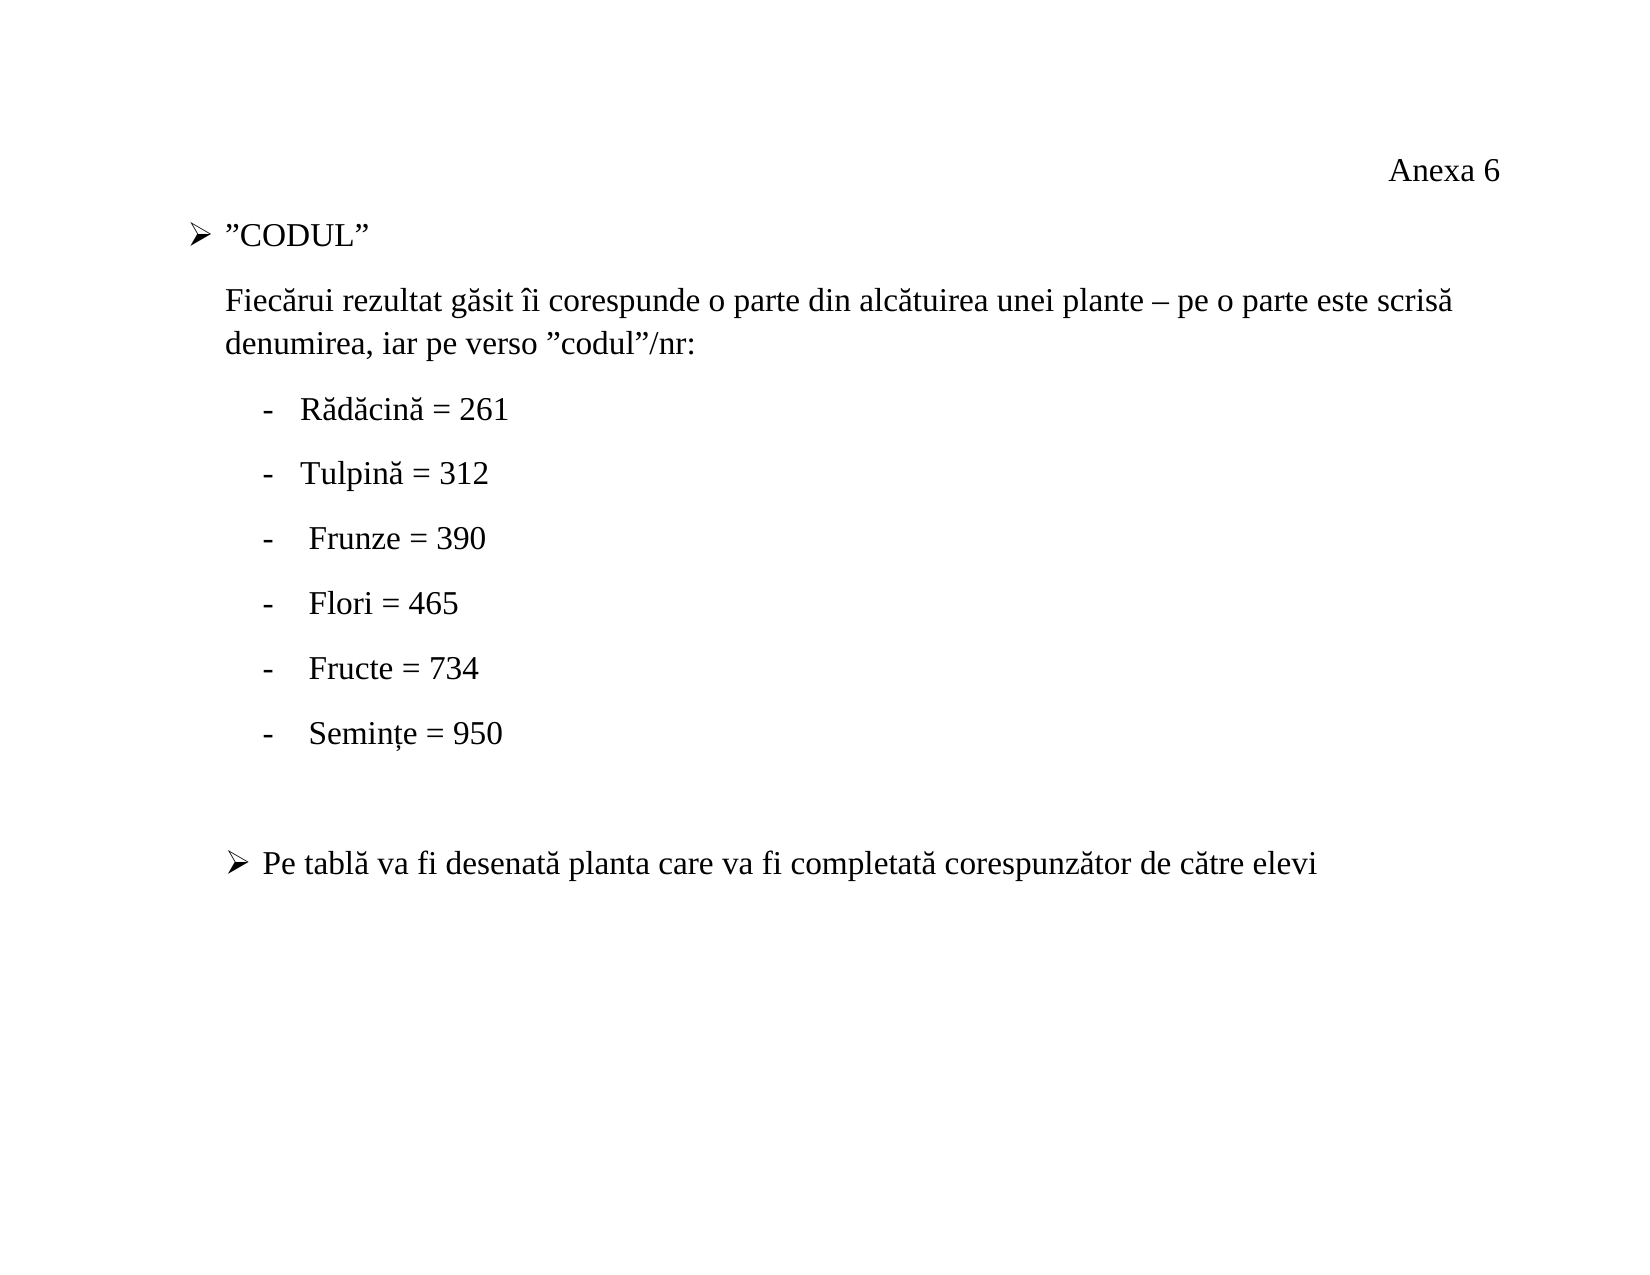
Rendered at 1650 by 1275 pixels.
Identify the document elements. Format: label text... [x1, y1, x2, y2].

list ”CODUL” [187, 215, 1500, 253]
list Tulpină = 312 [262, 454, 1500, 492]
list Pe tablă va fi desenată planta care va fi completată corespunzător de către elevi [225, 843, 1500, 881]
list Rădăcină = 261 [262, 389, 1500, 427]
text Fiecărui rezultat găsit îi corespunde o parte din alcătuirea unei plante – pe o parte este scrisă denumirea, iar pe verso ”codul”/nr: [225, 280, 1500, 362]
text Anexa 6 [150, 150, 1500, 188]
list Semințe = 950 [262, 713, 1500, 752]
list Frunze = 390 [262, 518, 1500, 557]
list Flori = 465 [262, 583, 1500, 622]
list Fructe = 734 [262, 648, 1500, 687]
